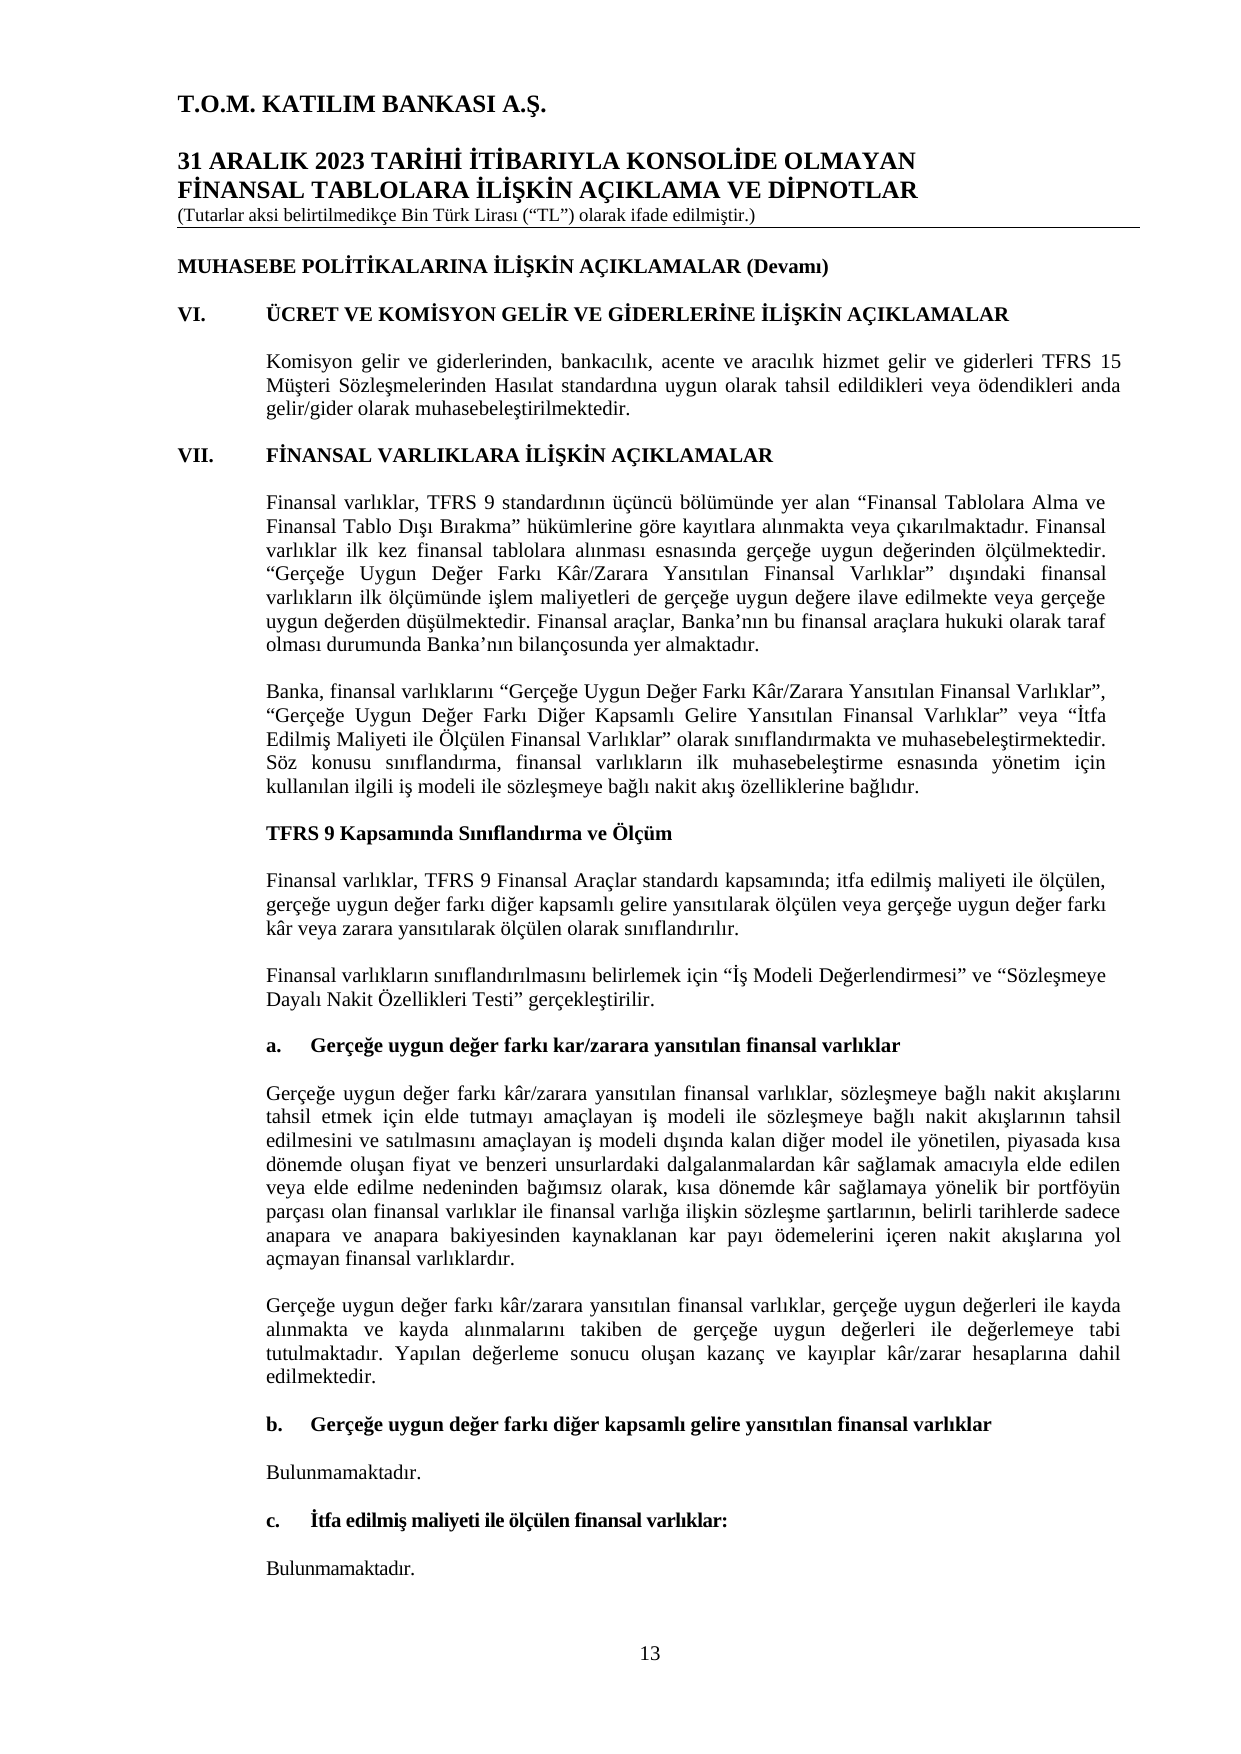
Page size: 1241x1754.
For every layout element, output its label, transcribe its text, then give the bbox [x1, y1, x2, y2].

text VI. ÜCRET VE KOMİSYON GELİR VE GİDERLERİNE İLİŞKİN AÇIKLAMALAR [177, 302, 1122, 326]
text Finansal varlıklar, TFRS 9 standardının üçüncü bölümünde yer alan “Finansal Tablolara Alma ve Finansal Tablo Dışı Bırakma” hükümlerine göre kayıtlara alınmakta veya çıkarılmaktadır. Finansal varlıklar ilk kez finansal tablolara alınması esnasında gerçeğe uygun değerinden ölçülmektedir. “Gerçeğe Uygun Değer Farkı Kâr/Zarara Yansıtılan Finansal Varlıklar” dışındaki finansal varlıkların ilk ölçümünde işlem maliyetleri de gerçeğe uygun değere ilave edilmekte veya gerçeğe uygun değerden düşülmektedir. Finansal araçlar, Banka’nın bu finansal araçlara hukuki olarak taraf olması durumunda Banka’nın bilançosunda yer almaktadır. [266, 491, 1107, 656]
text Finansal varlıklar, TFRS 9 Finansal Araçlar standardı kapsamında; itfa edilmiş maliyeti ile ölçülen, gerçeğe uygun değer farkı diğer kapsamlı gelire yansıtılarak ölçülen veya gerçeğe uygun değer farkı kâr veya zarara yansıtılarak ölçülen olarak sınıflandırılır. [266, 869, 1107, 940]
text Finansal varlıkların sınıflandırılmasını belirlemek için “İş Modeli Değerlendirmesi” ve “Sözleşmeye Dayalı Nakit Özellikleri Testi” gerçekleştirilir. [266, 963, 1107, 1011]
text Gerçeğe uygun değer farkı kâr/zarara yansıtılan finansal varlıklar, gerçeğe uygun değerleri ile kayda alınmakta ve kayda alınmalarını takiben de gerçeğe uygun değerleri ile değerlemeye tabi tutulmaktadır. Yapılan değerleme sonucu oluşan kazanç ve kayıplar kâr/zarar hesaplarına dahil edilmektedir. [266, 1294, 1122, 1388]
list b. Gerçeğe uygun değer farkı diğer kapsamlı gelire yansıtılan finansal varlıklar [266, 1412, 1122, 1436]
text c. İtfa edilmiş maliyeti ile ölçülen finansal varlıklar: [266, 1508, 1122, 1532]
text Bulunmamaktadır. [266, 1556, 1122, 1580]
text Bulunmamaktadır. [266, 1460, 1122, 1484]
list a. Gerçeğe uygun değer farkı kar/zarara yansıtılan finansal varlıklar [266, 1034, 1122, 1058]
subtitle TFRS 9 Kapsamında Sınıflandırma ve Ölçüm [266, 821, 1107, 845]
text Banka, finansal varlıklarını “Gerçeğe Uygun Değer Farkı Kâr/Zarara Yansıtılan Finansal Varlıklar”, “Gerçeğe Uygun Değer Farkı Diğer Kapsamlı Gelire Yansıtılan Finansal Varlıklar” veya “İtfa Edilmiş Maliyeti ile Ölçülen Finansal Varlıklar” olarak sınıflandırmakta ve muhasebeleştirmektedir. Söz konusu sınıflandırma, finansal varlıkların ilk muhasebeleştirme esnasında yönetim için kullanılan ilgili iş modeli ile sözleşmeye bağlı nakit akış özelliklerine bağlıdır. [266, 680, 1107, 798]
text Komisyon gelir ve giderlerinden, bankacılık, acente ve aracılık hizmet gelir ve giderleri TFRS 15 Müşteri Sözleşmelerinden Hasılat standardına uygun olarak tahsil edildikleri veya ödendikleri anda gelir/gider olarak muhasebeleştirilmektedir. [266, 349, 1122, 420]
text Gerçeğe uygun değer farkı kâr/zarara yansıtılan finansal varlıklar, sözleşmeye bağlı nakit akışlarını tahsil etmek için elde tutmayı amaçlayan iş modeli ile sözleşmeye bağlı nakit akışlarının tahsil edilmesini ve satılmasını amaçlayan iş modeli dışında kalan diğer model ile yönetilen, piyasada kısa dönemde oluşan fiyat ve benzeri unsurlardaki dalgalanmalardan kâr sağlamak amacıyla elde edilen veya elde edilme nedeninden bağımsız olarak, kısa dönemde kâr sağlamaya yönelik bir portföyün parçası olan finansal varlıklar ile finansal varlığa ilişkin sözleşme şartlarının, belirli tarihlerde sadece anapara ve anapara bakiyesinden kaynaklanan kar payı ödemelerini içeren nakit akışlarına yol açmayan finansal varlıklardır. [266, 1081, 1122, 1270]
text MUHASEBE POLİTİKALARINA İLİŞKİN AÇIKLAMALAR (Devamı) [177, 255, 1122, 278]
text VII. FİNANSAL VARLIKLARA İLİŞKİN AÇIKLAMALAR [177, 444, 1122, 467]
